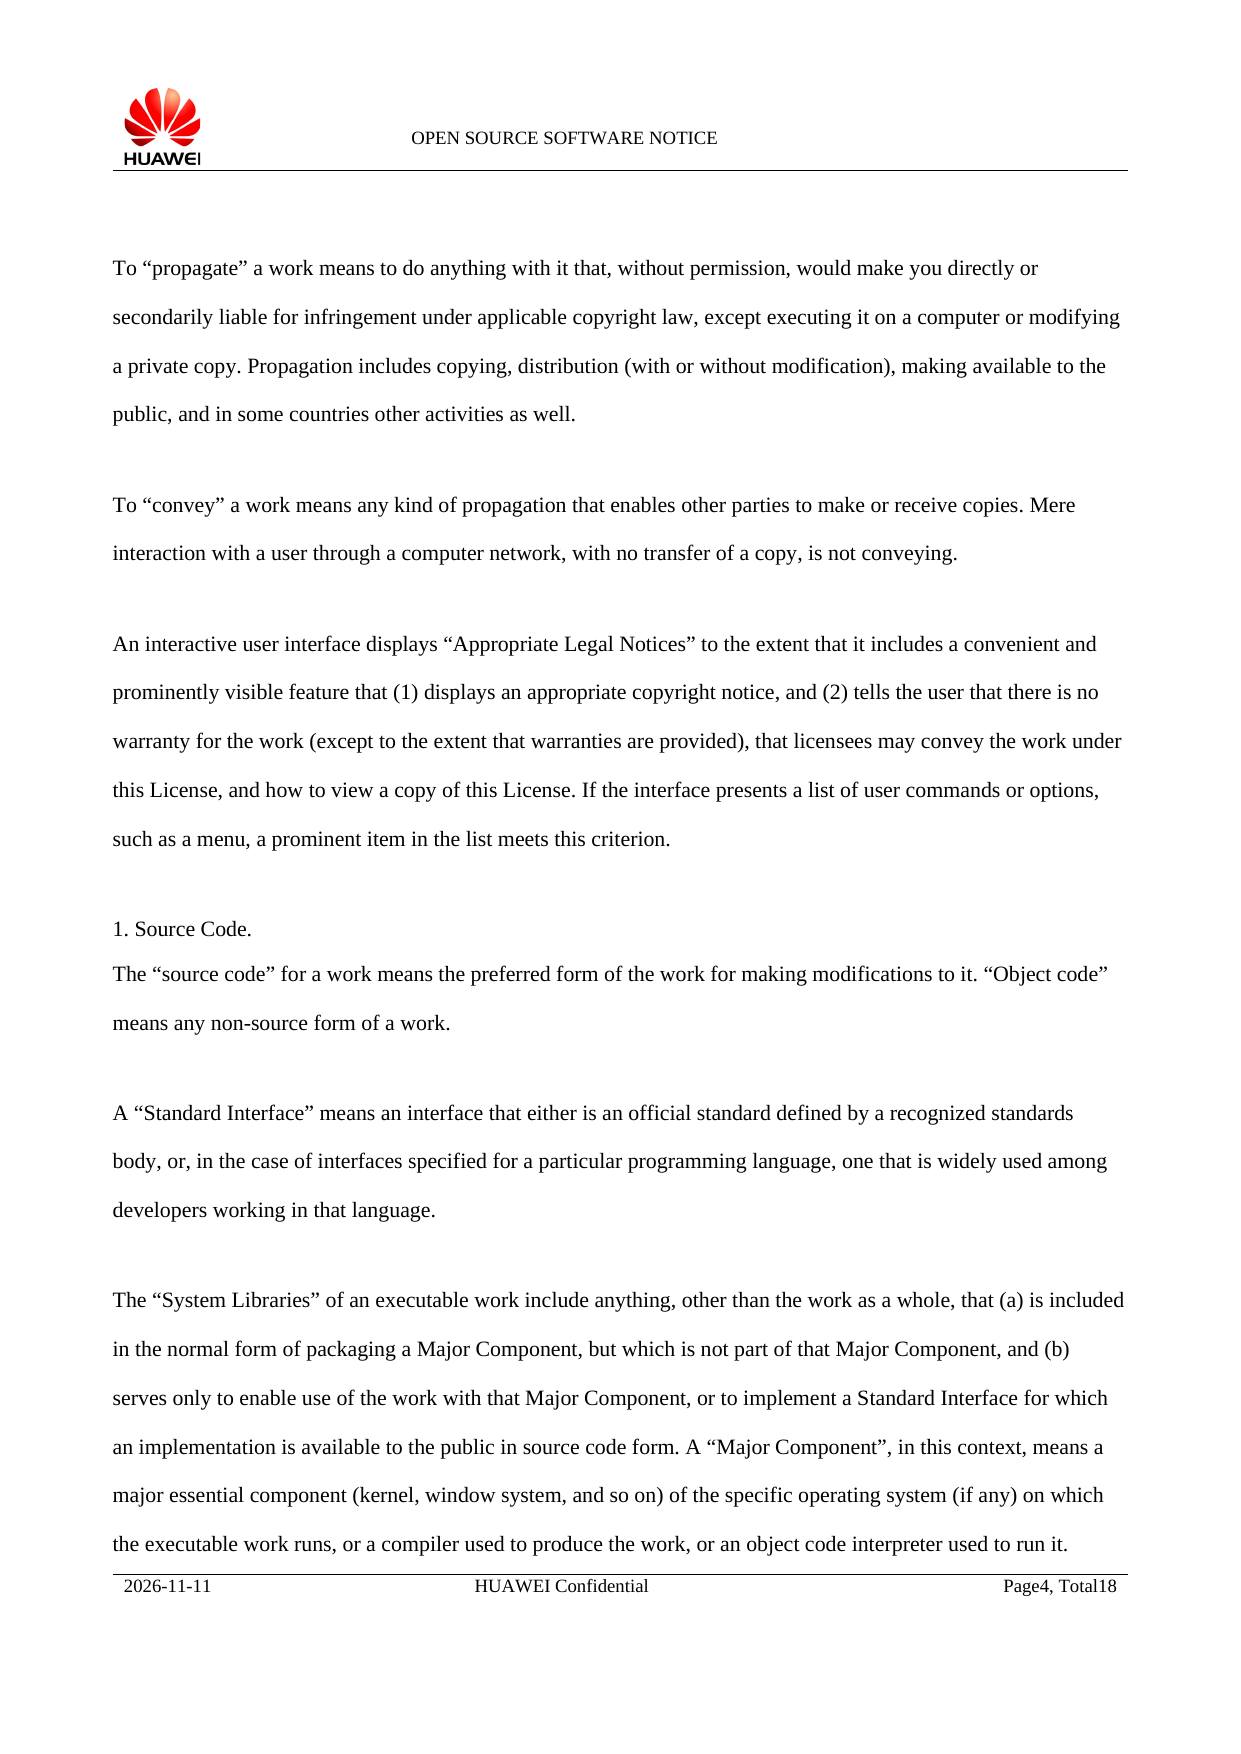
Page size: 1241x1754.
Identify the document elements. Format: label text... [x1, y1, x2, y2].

text The “source code” for a work means the preferred form of the work for making modifications to it. “Object code” means any non-source form of a work. [112, 957, 1128, 1038]
picture [124, 88, 201, 165]
text A “Standard Interface” means an interface that either is an official standard defined by a recognized standards body, or, in the case of interfaces specified for a particular programming language, one that is widely used among developers working in that language. [112, 1096, 1128, 1226]
text To “convey” a work means any kind of propagation that enables other parties to make or receive copies. Mere interaction with a user through a computer network, with no transfer of a copy, is not conveying. [112, 488, 1128, 569]
text The “System Libraries” of an executable work include anything, other than the work as a whole, that (a) is included in the normal form of packaging a Major Component, but which is not part of that Major Component, and (b) serves only to enable use of the work with that Major Component, or to implement a Standard Interface for which an implementation is available to the public in source code form. A “Major Component”, in this context, means a major essential component (kernel, window system, and so on) of the specific operating system (if any) on which the executable work runs, or a compiler used to produce the work, or an object code interpreter used to run it. [112, 1284, 1128, 1560]
text To “propagate” a work means to do anything with it that, without permission, would make you directly or secondarily liable for infringement under applicable copyright law, except executing it on a computer or modifying a private copy. Propagation includes copying, distribution (with or without modification), making available to the public, and in some countries other activities as well. [112, 251, 1128, 430]
text 1. Source Code. [112, 912, 1128, 944]
text An interactive user interface displays “Appropriate Legal Notices” to the extent that it includes a convenient and prominently visible feature that (1) displays an appropriate copyright notice, and (2) tells the user that there is no warranty for the work (except to the extent that warranties are provided), that licensees may convey the work under this License, and how to view a copy of this License. If the interface presents a list of user commands or options, such as a menu, a prominent item in the list meets this criterion. [112, 627, 1128, 854]
